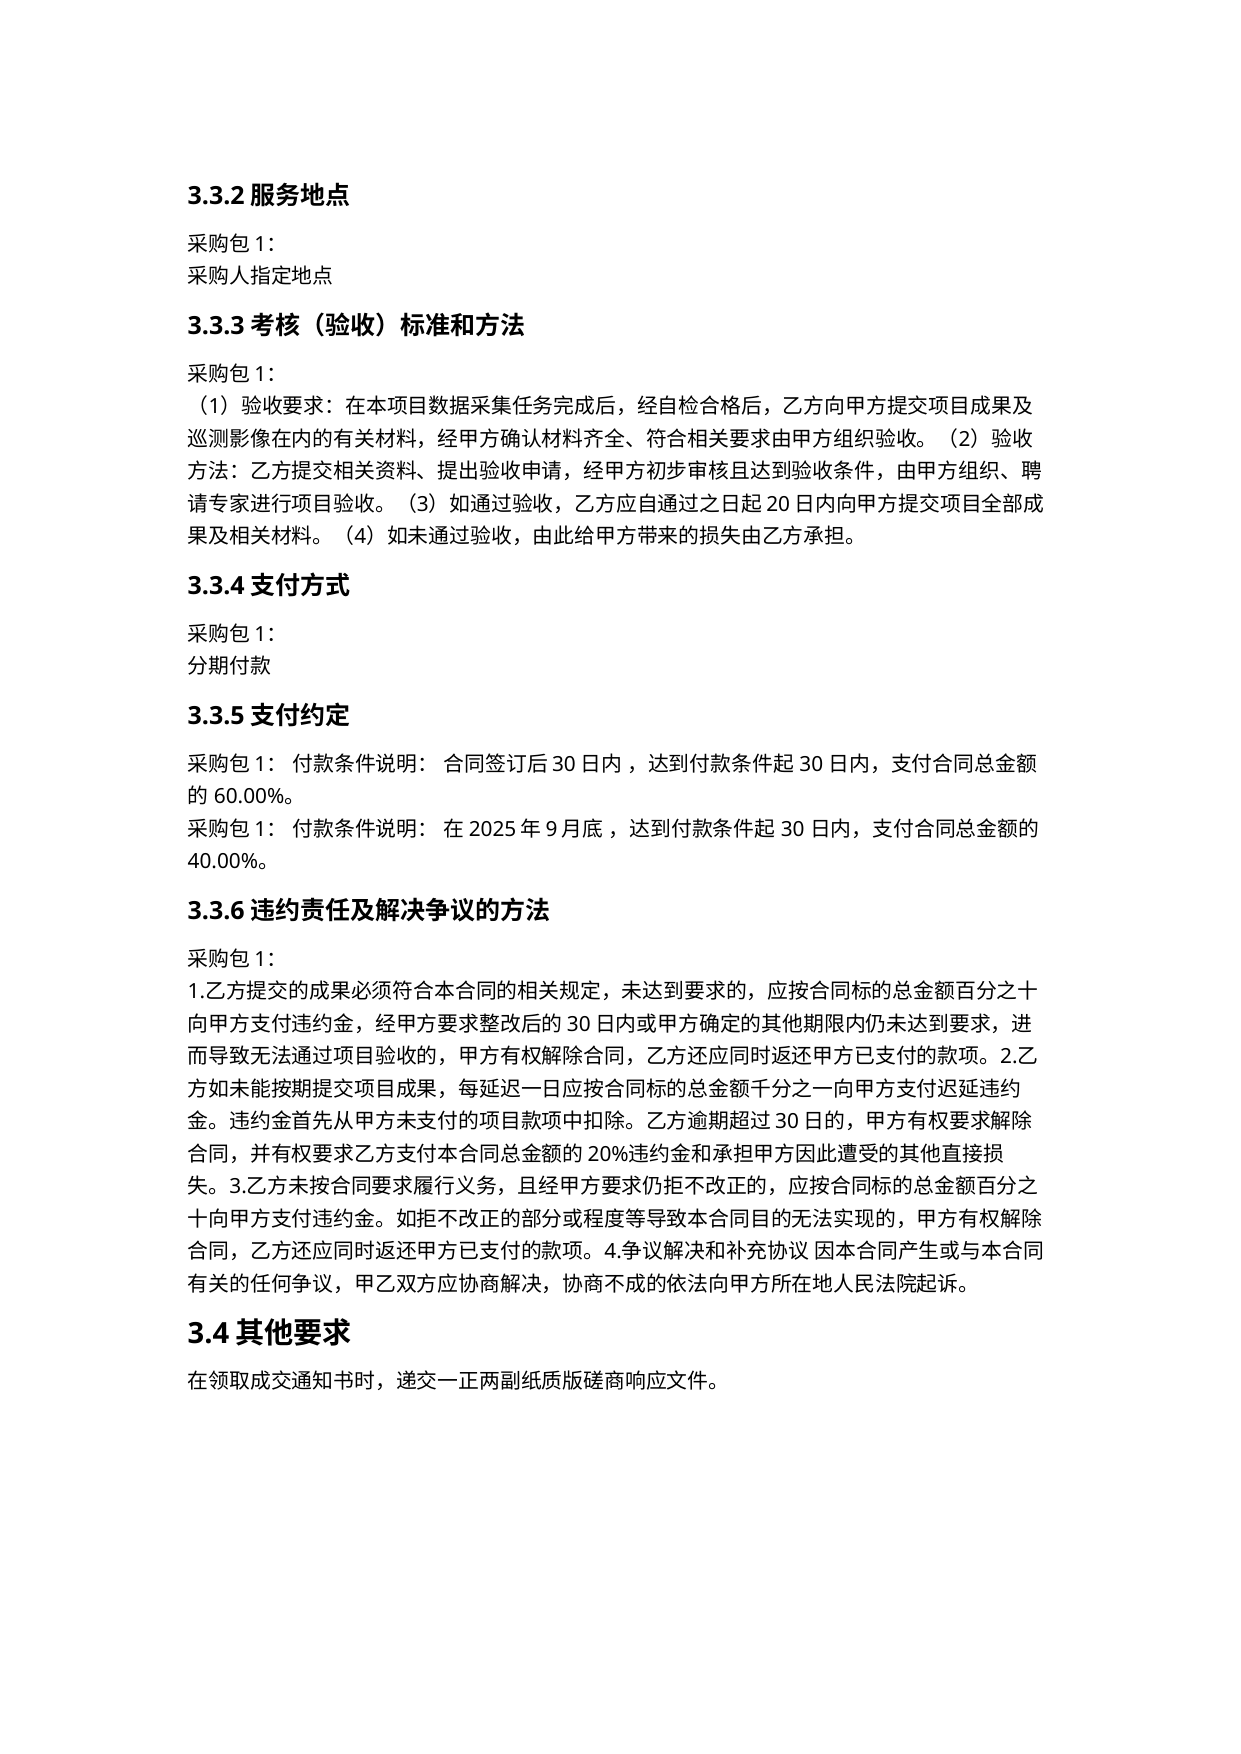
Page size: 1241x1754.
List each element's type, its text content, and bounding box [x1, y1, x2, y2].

text 3.3.6违约责任及解决争议的方法 [187, 877, 1053, 942]
text 1.乙方提交的成果必须符合本合同的相关规定，未达到要求的，应按合同标的总金额百分之十向甲方支付违约金，经甲方要求整改后的30日内或甲方确定的其他期限内仍未达到要求，进而导致无法通过项目验收的，甲方有权解除合同，乙方还应同时返还甲方已支付的款项。2.乙方如未能按期提交项目成果，每延迟一日应按合同标的总金额千分之一向甲方支付迟延违约金。违约金首先从甲方未支付的项目款项中扣除。乙方逾期超过30日的，甲方有权要求解除合同，并有权要求乙方支付本合同总金额的20%违约金和承担甲方因此遭受的其他直接损失。3.乙方未按合同要求履行义务，且经甲方要求仍拒不改正的，应按合同标的总金额百分之十向甲方支付违约金。如拒不改正的部分或程度等导致本合同目的无法实现的，甲方有权解除合同，乙方还应同时返还甲方已支付的款项。4.争议解决和补充协议 因本合同产生或与本合同有关的任何争议，甲乙双方应协商解决，协商不成的依法向甲方所在地人民法院起诉。 [187, 974, 1053, 1299]
text 3.4其他要求 [187, 1299, 1053, 1364]
text 采购包1： [187, 942, 1053, 974]
text 在领取成交通知书时，递交一正两副纸质版磋商响应文件。 [187, 1364, 1053, 1397]
text 采购包1： [187, 617, 1053, 649]
text 采购包1： 付款条件说明： 在2025年9月底 ，达到付款条件起 30 日内，支付合同总金额的 40.00%。 [187, 812, 1053, 877]
text （1）验收要求：在本项目数据采集任务完成后，经自检合格后，乙方向甲方提交项目成果及巡测影像在内的有关材料，经甲方确认材料齐全、符合相关要求由甲方组织验收。（2）验收方法：乙方提交相关资料、提出验收申请，经甲方初步审核且达到验收条件，由甲方组织、聘请专家进行项目验收。（3）如通过验收，乙方应自通过之日起20日内向甲方提交项目全部成果及相关材料。（4）如未通过验收，由此给甲方带来的损失由乙方承担。 [187, 389, 1053, 552]
text 3.3.5支付约定 [187, 682, 1053, 747]
text 3.3.3考核（验收）标准和方法 [187, 292, 1053, 357]
text 3.3.4支付方式 [187, 552, 1053, 617]
text 分期付款 [187, 649, 1053, 682]
text 采购包1： [187, 357, 1053, 389]
text 采购包1： [187, 227, 1053, 259]
text 采购包1： 付款条件说明： 合同签订后30日内 ，达到付款条件起 30 日内，支付合同总金额的 60.00%。 [187, 747, 1053, 812]
text 3.3.2服务地点 [187, 162, 1053, 227]
text 采购人指定地点 [187, 259, 1053, 292]
